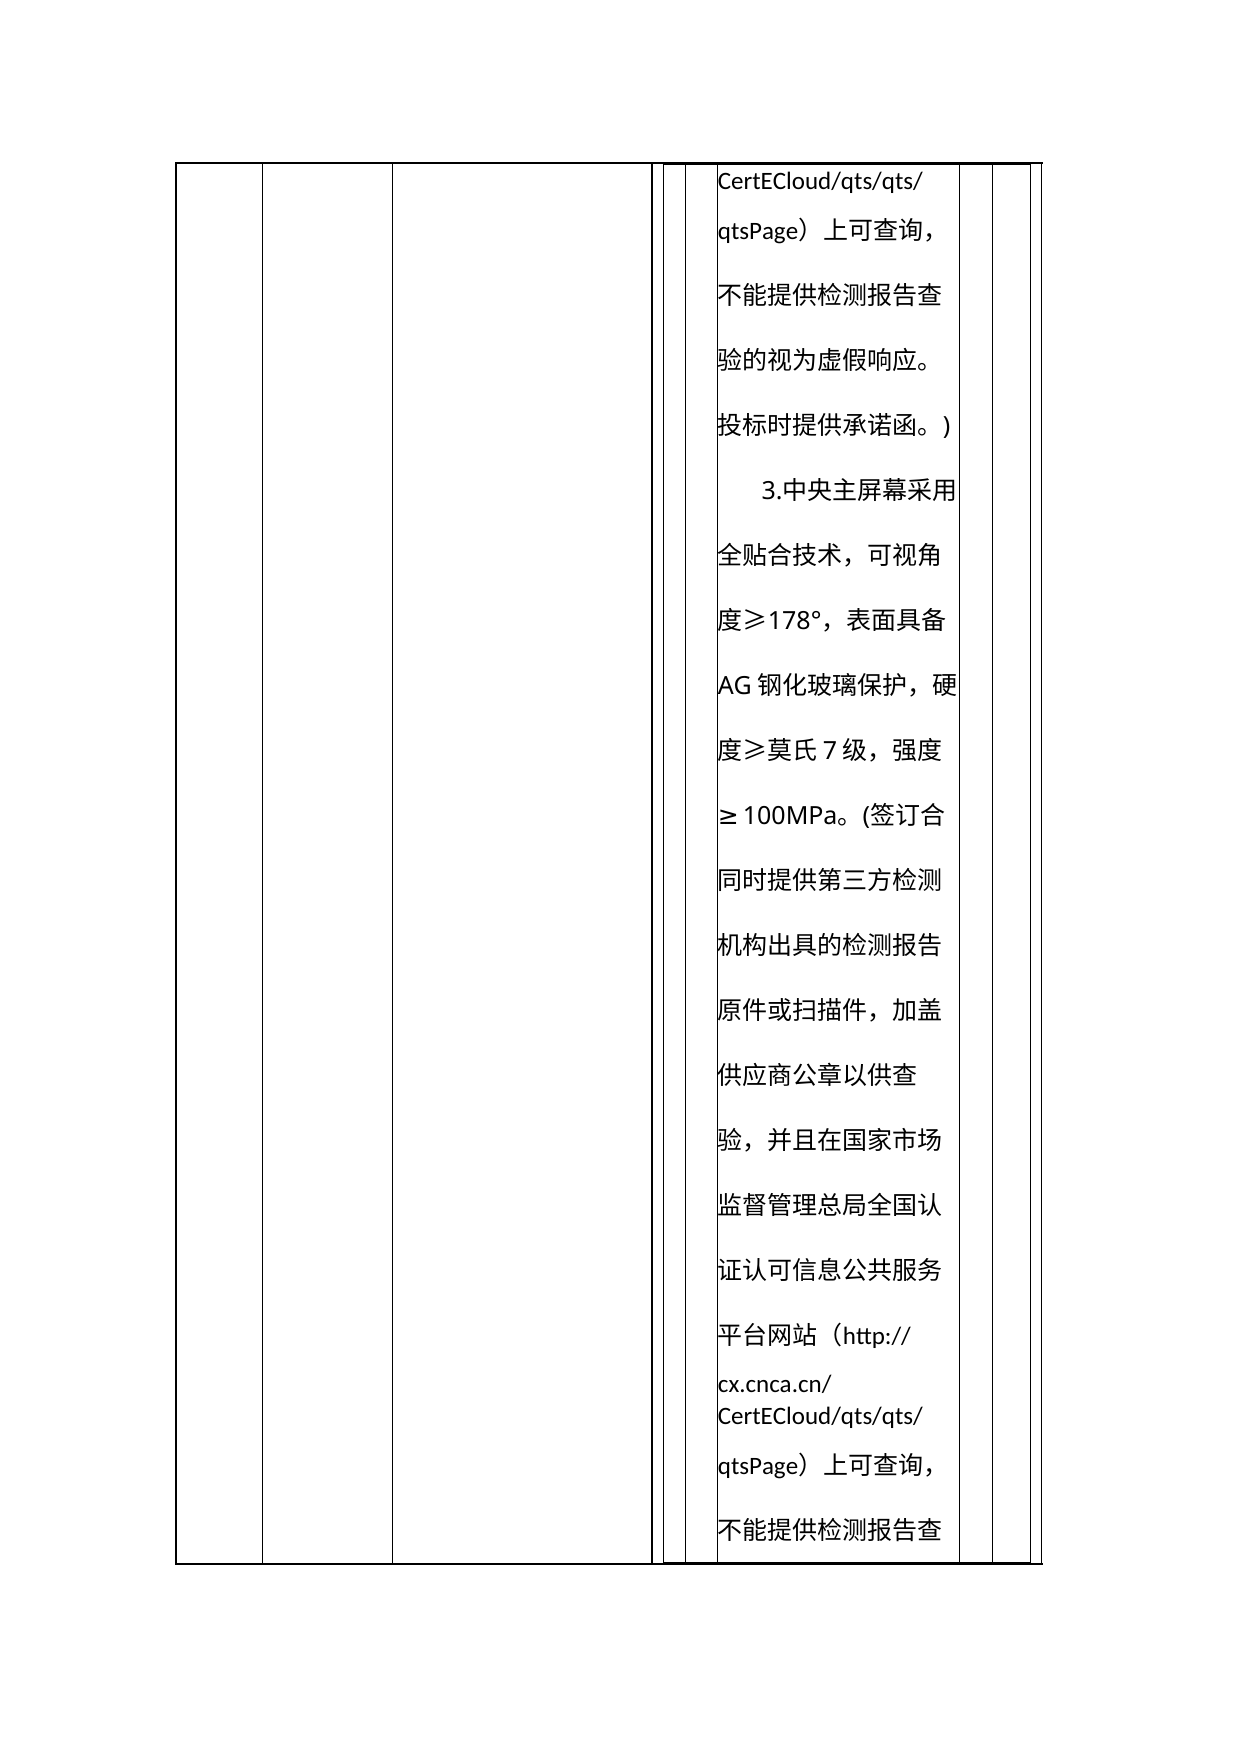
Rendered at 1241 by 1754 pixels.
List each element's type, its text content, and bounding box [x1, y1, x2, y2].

table_cell [718, 165, 959, 1562]
table_cell [393, 164, 651, 1563]
table_cell [263, 164, 392, 1563]
table_cell [1031, 164, 1041, 1563]
table_cell [993, 165, 1030, 1562]
table_cell [653, 164, 663, 1563]
table_cell [664, 165, 685, 1562]
table_cell 1 [177, 164, 262, 1563]
table_cell [686, 165, 717, 1562]
table_cell [960, 165, 992, 1562]
